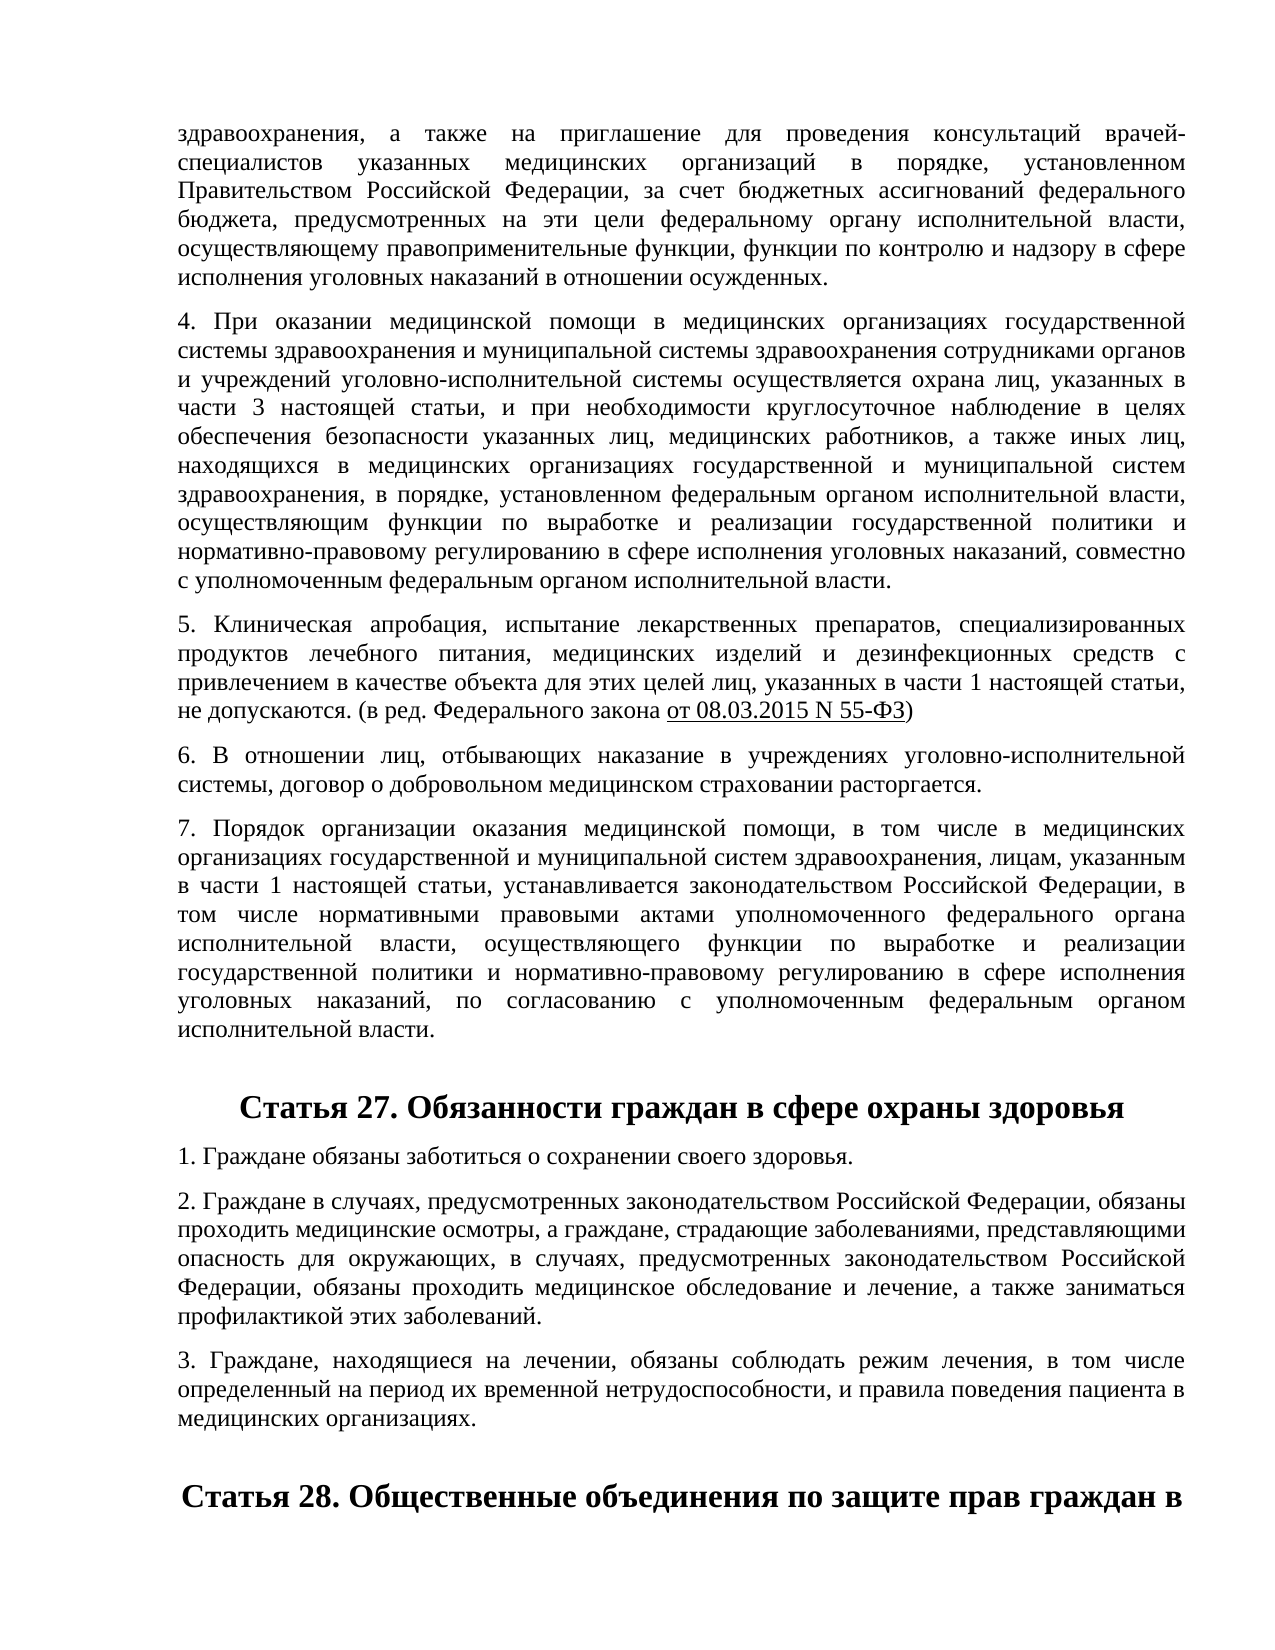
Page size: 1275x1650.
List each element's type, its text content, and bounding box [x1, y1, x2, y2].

text Статья 27. Обязанности граждан в сфере охраны здоровья [177, 1087, 1186, 1126]
text 5. Клиническая апробация, испытание лекарственных препаратов, специализированных продуктов лечебного питания, медицинских изделий и дезинфекционных средств с привлечением в качестве объекта для этих целей лиц, указанных в части 1 настоящей статьи, не допускаются. (в ред. Федерального закона от 08.03.2015 N 55-ФЗ) [177, 609, 1186, 724]
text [177, 118, 1186, 291]
text 2. Граждане в случаях, предусмотренных законодательством Российской Федерации, обязаны проходить медицинские осмотры, а граждане, страдающие заболеваниями, представляющими опасность для окружающих, в случаях, предусмотренных законодательством Российской Федерации, обязаны проходить медицинское обследование и лечение, а также заниматься профилактикой этих заболеваний. [177, 1186, 1186, 1329]
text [177, 1476, 1186, 1514]
text 7. Порядок организации оказания медицинской помощи, в том числе в медицинских организациях государственной и муниципальной систем здравоохранения, лицам, указанным в части 1 настоящей статьи, устанавливается законодательством Российской Федерации, в том числе нормативными правовыми актами уполномоченного федерального органа исполнительной власти, осуществляющего функции по выработке и реализации государственной политики и нормативно-правовому регулированию в сфере исполнения уголовных наказаний, по согласованию с уполномоченным федеральным органом исполнительной власти. [177, 813, 1186, 1043]
text 4. При оказании медицинской помощи в медицинских организациях государственной системы здравоохранения и муниципальной системы здравоохранения сотрудниками органов и учреждений уголовно-исполнительной системы осуществляется охрана лиц, указанных в части 3 настоящей статьи, и при необходимости круглосуточное наблюдение в целях обеспечения безопасности указанных лиц, медицинских работников, а также иных лиц, находящихся в медицинских организациях государственной и муниципальной систем здравоохранения, в порядке, установленном федеральным органом исполнительной власти, осуществляющим функции по выработке и реализации государственной политики и нормативно-правовому регулированию в сфере исполнения уголовных наказаний, совместно с уполномоченным федеральным органом исполнительной власти. [177, 306, 1186, 594]
text 1. Граждане обязаны заботиться о сохранении своего здоровья. [177, 1141, 1186, 1170]
text 6. В отношении лиц, отбывающих наказание в учреждениях уголовно-исполнительной системы, договор о добровольном медицинском страховании расторгается. [177, 740, 1186, 797]
text 3. Граждане, находящиеся на лечении, обязаны соблюдать режим лечения, в том числе определенный на период их временной нетрудоспособности, и правила поведения пациента в медицинских организациях. [177, 1345, 1186, 1431]
